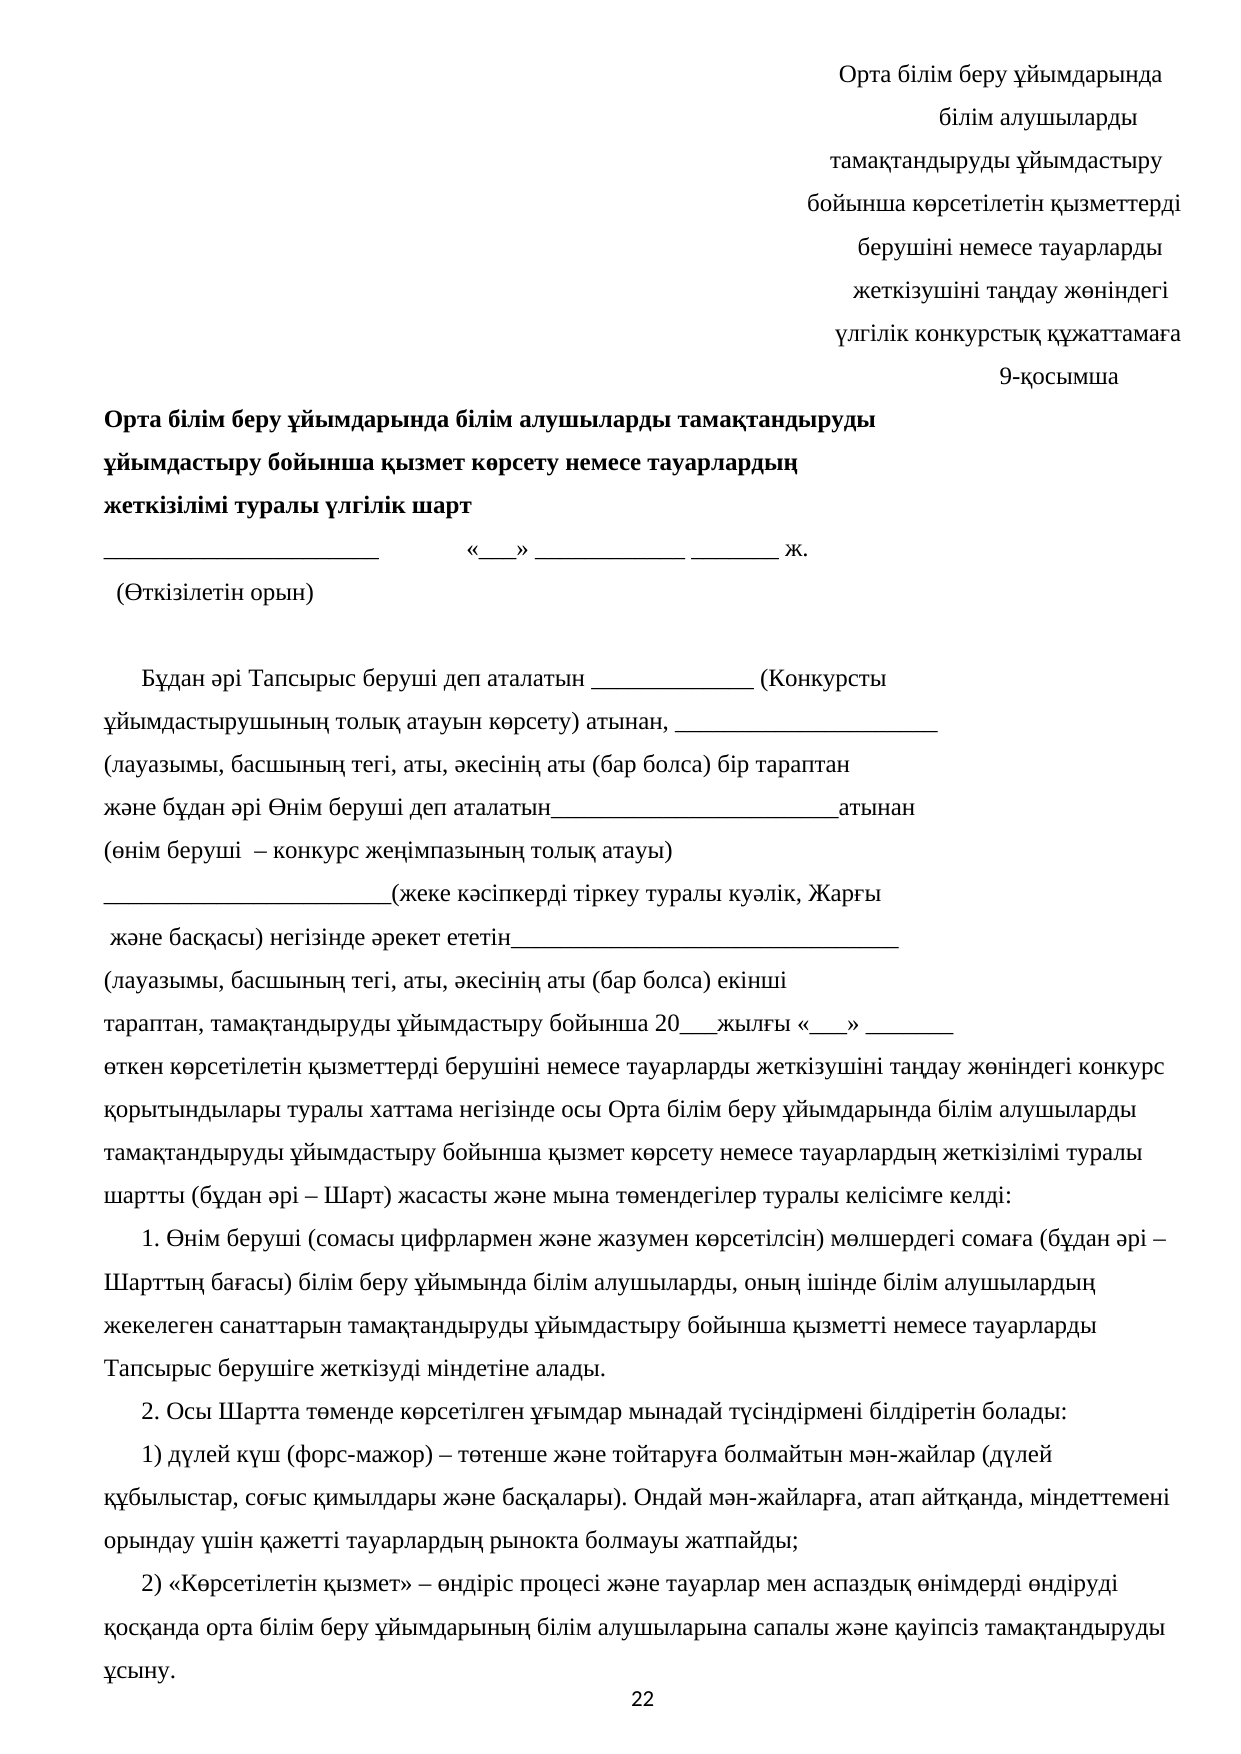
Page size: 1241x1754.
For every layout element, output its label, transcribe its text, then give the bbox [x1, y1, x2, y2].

text Орта білім беру ұйымдарында білім алушыларды тамақтандыруды ұйымдастыру бойынша қызмет көрсету немесе тауарлардың жеткізілімі туралы үлгілік шарт [103, 404, 1181, 519]
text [103, 533, 1181, 1683]
text Орта білім беру ұйымдарында білім алушыларды тамақтандыруды ұйымдастыру бойынша көрсетілетін қызметтерді берушіні немесе тауарларды жеткізушіні таңдау жөніндегі үлгілік конкурстық құжаттамаға 9-қосымша [103, 59, 1181, 390]
